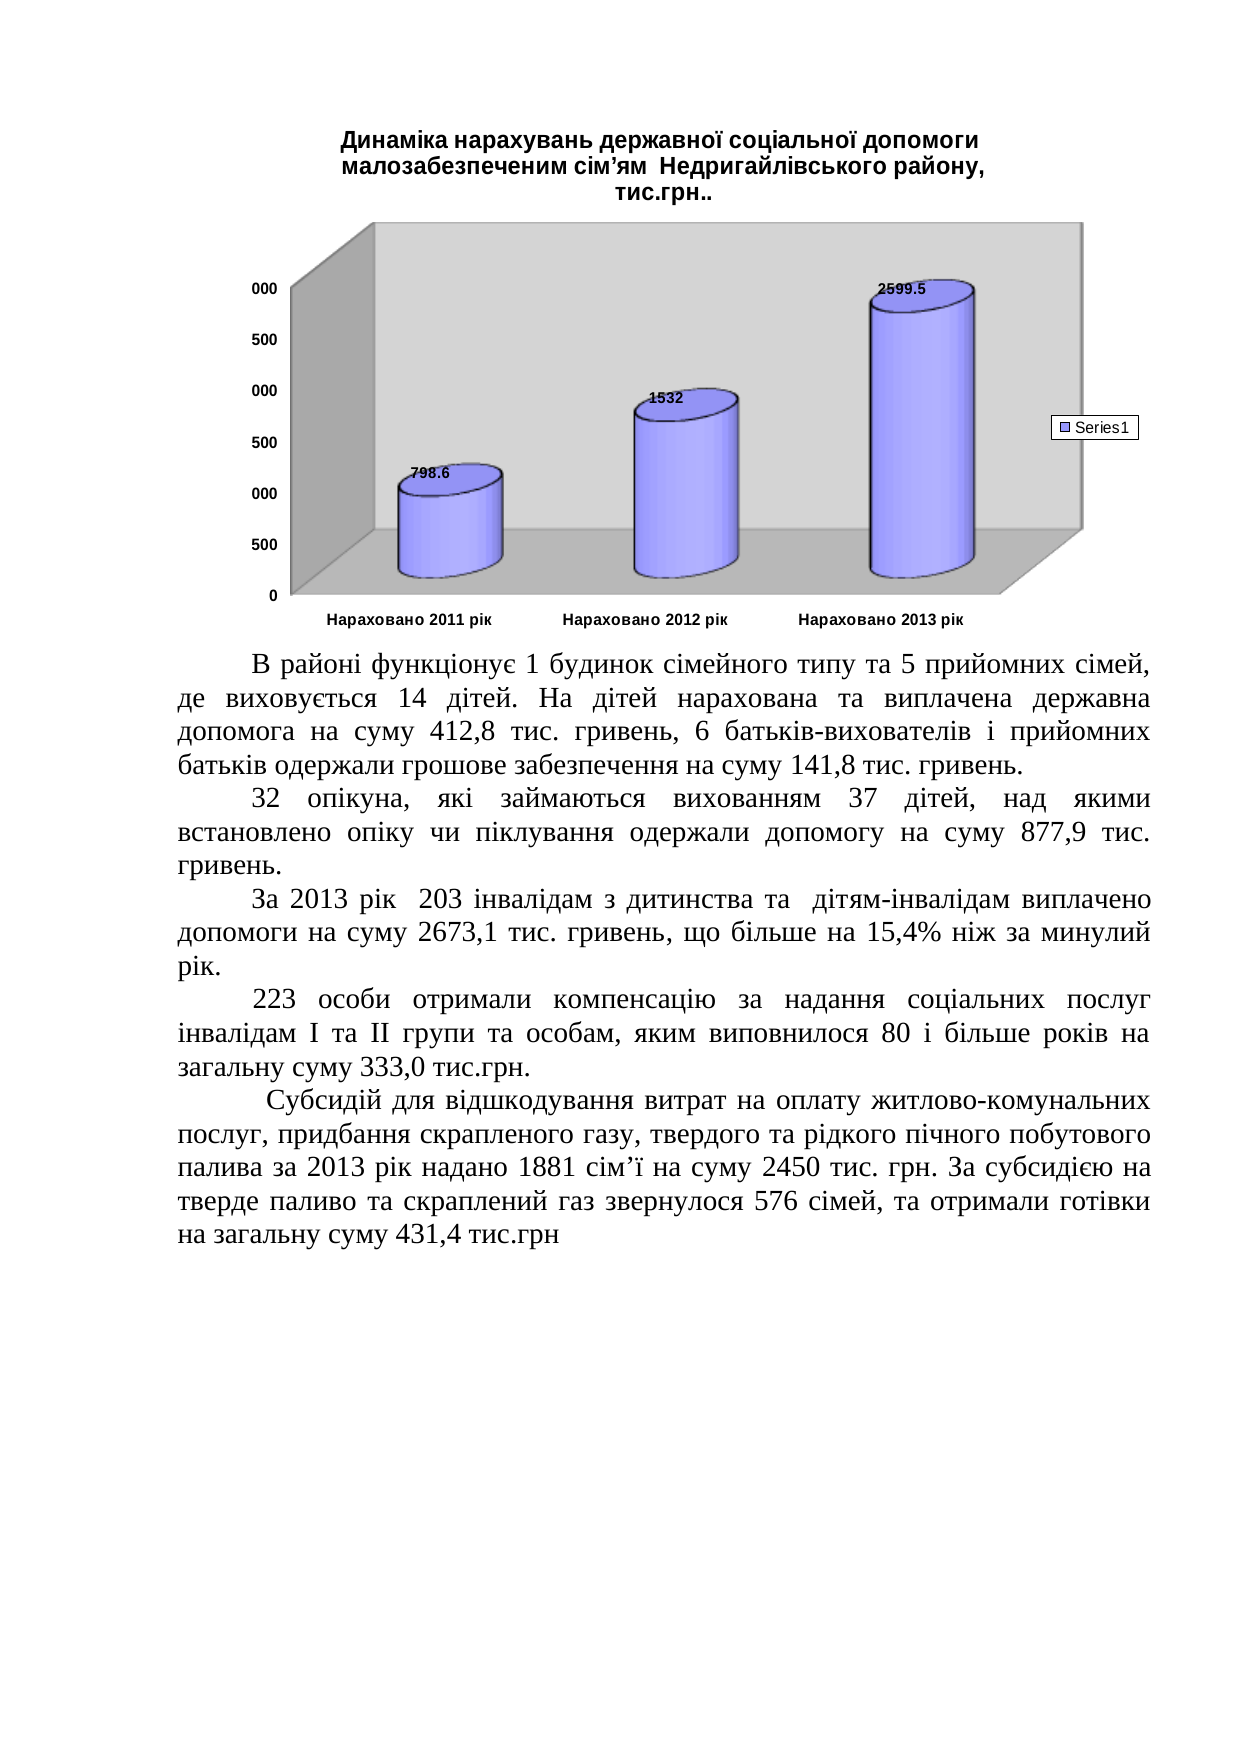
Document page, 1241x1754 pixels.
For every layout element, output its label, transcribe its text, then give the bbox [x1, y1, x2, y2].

text Субсидій для відшкодування витрат на оплату житлово-комунальних послуг, придбання скрапленого газу, твердого та рідкого пічного побутового палива за 2013 рік надано 1881 сім’ї на суму 2450 тис. грн. За субсидією на тверде паливо та скраплений газ звернулося 576 сімей, та отримали готівки на загальну суму 431,4 тис.грн [177, 1082, 1152, 1250]
text За 2013 рік 203 інвалідам з дитинства та дітям-інвалідам виплачено допомоги на суму 2673,1 тис. гривень, що більше на 15,4% ніж за минулий рік. [177, 881, 1152, 982]
text 32 опікуна, які займаються вихованням 37 дітей, над якими встановлено опіку чи піклування одержали допомогу на суму 877,9 тис. гривень. [177, 780, 1152, 881]
text В районі функціонує 1 будинок сімейного типу та 5 прийомних сімей, де виховується 14 дітей. На дітей нарахована та виплачена державна допомога на суму 412,8 тис. гривень, 6 батьків-вихователів і прийомних батьків одержали грошове забезпечення на суму 141,8 тис. гривень. [177, 646, 1152, 780]
text 223 особи отримали компенсацію за надання соціальних послуг інвалідам І та ІІ групи та особам, яким виповнилося 80 і більше років на загальну суму 333,0 тис.грн. [177, 982, 1152, 1082]
